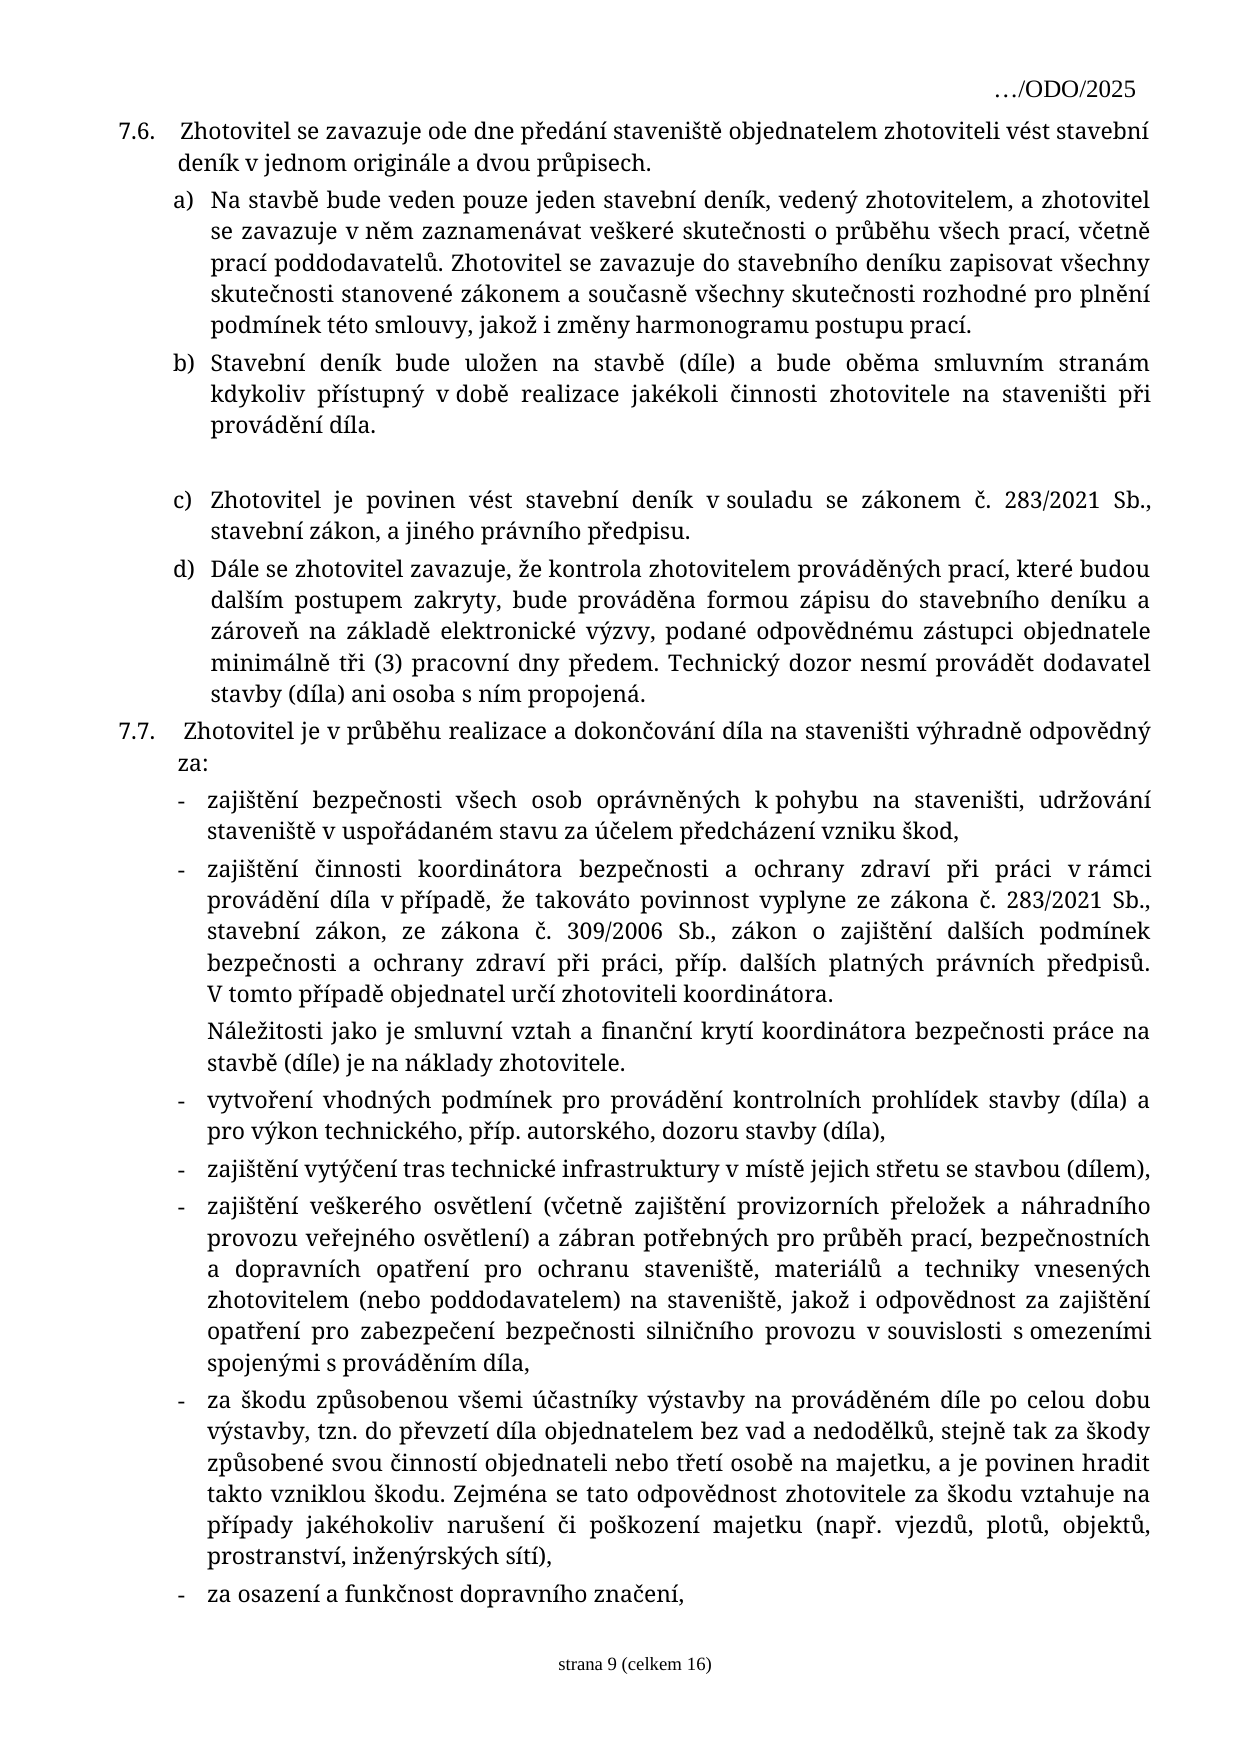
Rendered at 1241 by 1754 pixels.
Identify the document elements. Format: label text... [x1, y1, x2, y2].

list zajištění činnosti koordinátora bezpečnosti a ochrany zdraví při práci v rámci provádění díla v případě, že takováto povinnost vyplyne ze zákona č. 283/2021 Sb., stavební zákon, ze zákona č. 309/2006 Sb., zákon o zajištění dalších podmínek bezpečnosti a ochrany zdraví při práci, příp. dalších platných právních předpisů. V tomto případě objednatel určí zhotoviteli koordinátora. [177, 853, 1152, 1009]
list Dále se zhotovitel zavazuje, že kontrola zhotovitelem prováděných prací, které budou dalším postupem zakryty, bude prováděna formou zápisu do stavebního deníku a zároveň na základě elektronické výzvy, podané odpovědnému zástupci objednatele minimálně tři (3) pracovní dny předem. Technický dozor nesmí provádět dodavatel stavby (díla) ani osoba s ním propojená. [173, 553, 1152, 709]
list Zhotovitel je v průběhu realizace a dokončování díla na staveništi výhradně odpovědný za: [118, 715, 1152, 778]
list za osazení a funkčnost dopravního značení, [177, 1578, 1152, 1609]
list zajištění veškerého osvětlení (včetně zajištění provizorních přeložek a náhradního provozu veřejného osvětlení) a zábran potřebných pro průběh prací, bezpečnostních a dopravních opatření pro ochranu staveniště, materiálů a techniky vnesených zhotovitelem (nebo poddodavatelem) na staveniště, jakož i odpovědnost za zajištění opatření pro zabezpečení bezpečnosti silničního provozu v souvislosti s omezeními spojenými s prováděním díla, [177, 1190, 1152, 1378]
list Na stavbě bude veden pouze jeden stavební deník, vedený zhotovitelem, a zhotovitel se zavazuje v něm zaznamenávat veškeré skutečnosti o průběhu všech prací, včetně prací poddodavatelů. Zhotovitel se zavazuje do stavebního deníku zapisovat všechny skutečnosti stanovené zákonem a současně všechny skutečnosti rozhodné pro plnění podmínek této smlouvy, jakož i změny harmonogramu postupu prací. [173, 184, 1152, 340]
list Zhotovitel se zavazuje ode dne předání staveniště objednatelem zhotoviteli vést stavební deník v jednom originále a dvou průpisech. [118, 115, 1152, 178]
list za škodu způsobenou všemi účastníky výstavby na prováděném díle po celou dobu výstavby, tzn. do převzetí díla objednatelem bez vad a nedodělků, stejně tak za škody způsobené svou činností objednateli nebo třetí osobě na majetku, a je povinen hradit takto vzniklou škodu. Zejména se tato odpovědnost zhotovitele za škodu vztahuje na případy jakéhokoliv narušení či poškození majetku (např. vjezdů, plotů, objektů, prostranství, inženýrských sítí), [177, 1384, 1152, 1571]
text Náležitosti jako je smluvní vztah a finanční krytí koordinátora bezpečnosti práce na stavbě (díle) je na náklady zhotovitele. [207, 1015, 1152, 1078]
list zajištění vytýčení tras technické infrastruktury v místě jejich střetu se stavbou (dílem), [177, 1153, 1152, 1184]
list Zhotovitel je povinen vést stavební deník v souladu se zákonem č. 283/2021 Sb., stavební zákon, a jiného právního předpisu. [173, 484, 1152, 546]
list vytvoření vhodných podmínek pro provádění kontrolních prohlídek stavby (díla) a pro výkon technického, příp. autorského, dozoru stavby (díla), [177, 1084, 1152, 1146]
list zajištění bezpečnosti všech osob oprávněných k pohybu na staveništi, udržování staveniště v uspořádaném stavu za účelem předcházení vzniku škod, [177, 784, 1152, 846]
list Stavební deník bude uložen na stavbě (díle) a bude oběma smluvním stranám kdykoliv přístupný v době realizace jakékoli činnosti zhotovitele na staveništi při provádění díla. [173, 346, 1152, 440]
